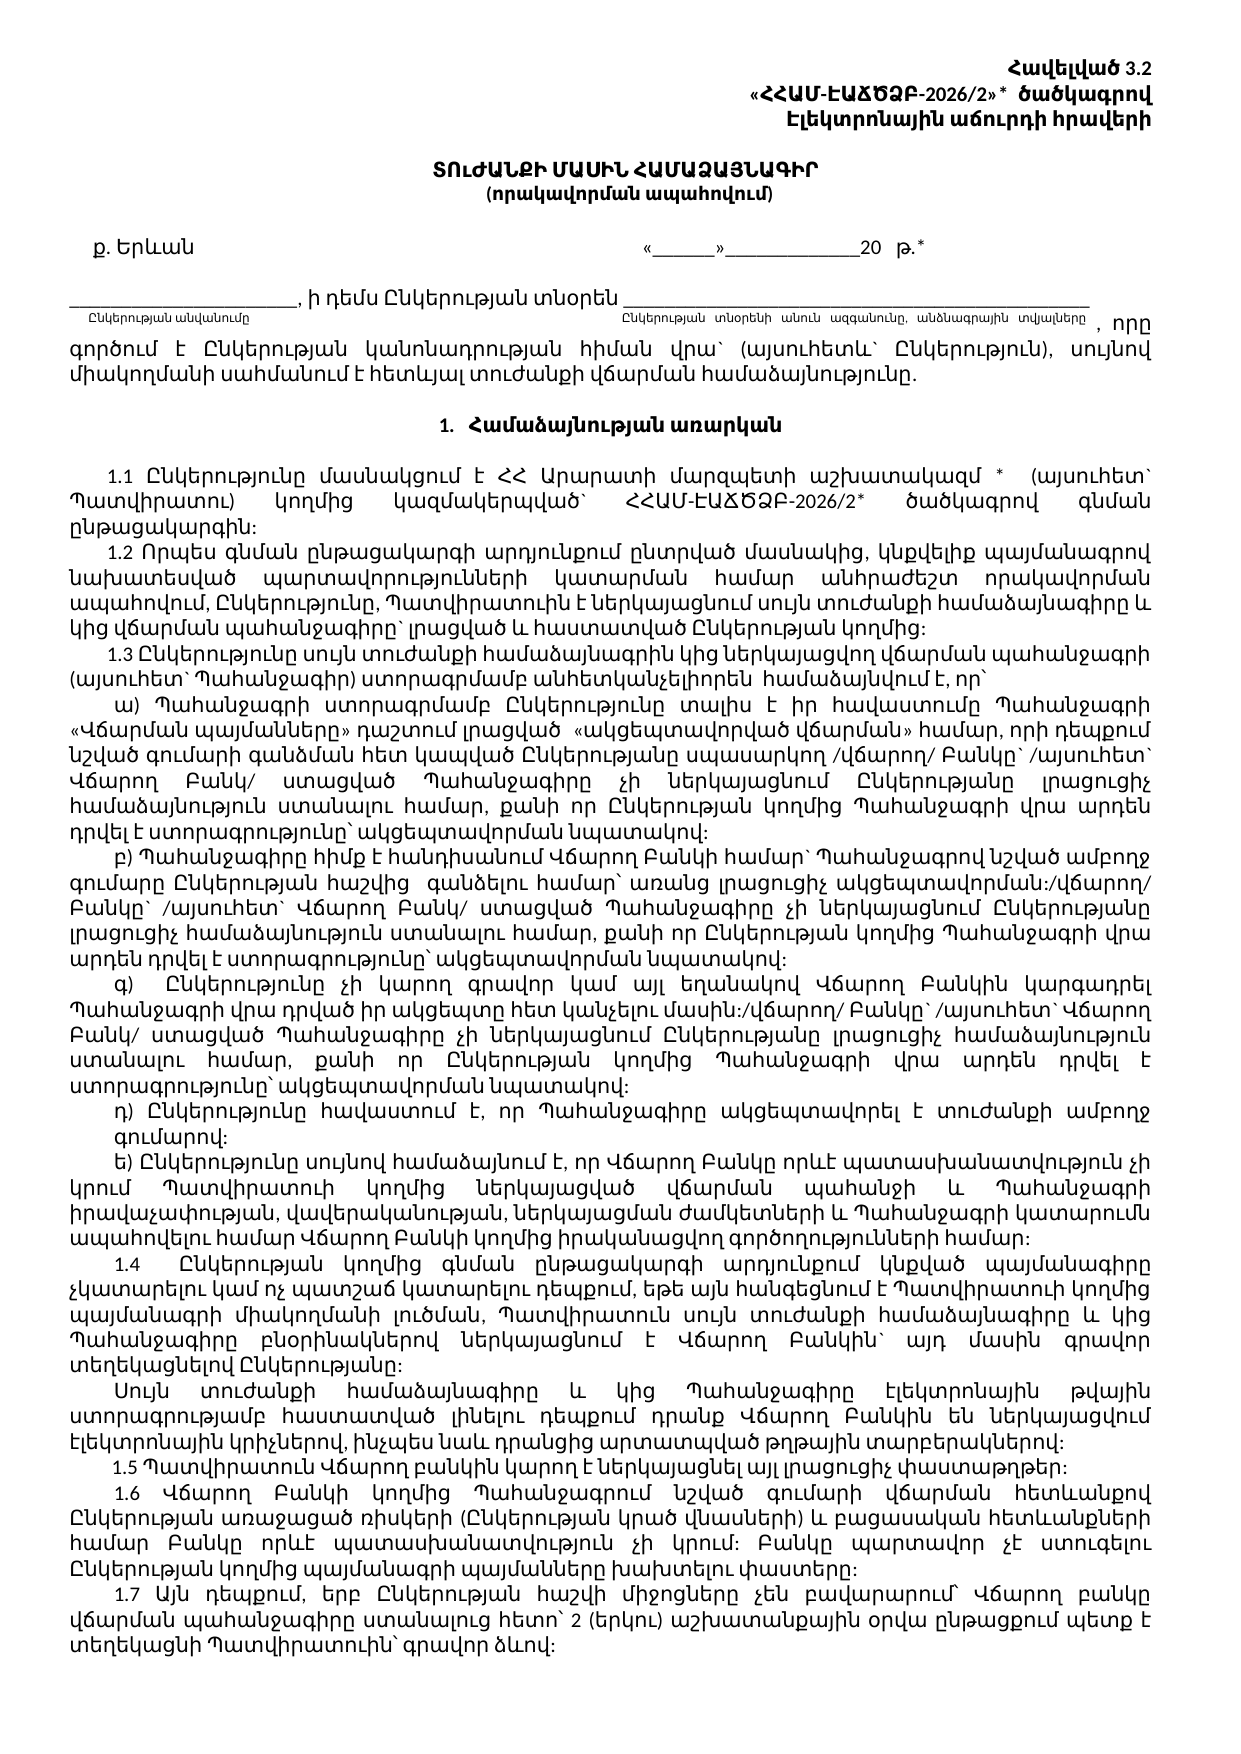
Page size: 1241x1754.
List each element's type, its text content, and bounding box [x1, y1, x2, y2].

text «ՀՀԱՄ-ԷԱՃԾՁԲ-2026/2»* ծածկագրով [69, 81, 1152, 106]
text ՏՈւԺԱՆՔԻ ՄԱՍԻՆ ՀԱՄԱՁԱՅՆԱԳԻՐ [69, 157, 1152, 183]
text 1.7 Այն դեպքում, երբ Ընկերության հաշվի միջոցները չեն բավարարում՝ Վճարող բանկը վճարման պահանջագիրը ստանալուց հետո՝ 2 (երկու) աշխատանքային օրվա ընթացքում պետք է տեղեկացնի Պատվիրատուին՝ գրավոր ձևով: [69, 1581, 1152, 1658]
text Սույն տուժանքի համաձայնագիրը և կից Պահանջագիրը էլեկտրոնային թվային ստորագրությամբ հաստատված լինելու դեպքում դրանք Վճարող Բանկին են ներկայացվում էլեկտրոնային կրիչներով, ինչպես նաև դրանցից արտատպված թղթային տարբերակներով: [69, 1378, 1152, 1454]
text 1.1 Ընկերությունը մասնակցում է ՀՀ Արարատի մարզպետի աշխատակազմ * (այսուհետ` Պատվիրատու) կողմից կազմակերպված` ՀՀԱՄ-ԷԱՃԾՁԲ-2026/2* ծածկագրով գնման ընթացակարգին: [69, 463, 1152, 539]
text Հավելված 3.2 [69, 56, 1152, 81]
text (որակավորման ապահովում) [69, 183, 1152, 206]
text 1. Համաձայնության առարկան [69, 412, 1152, 438]
text ք. Երևան «______»_____________20 թ.* [69, 234, 1152, 260]
text 1.5 Պատվիրատուն Վճարող բանկին կարող է ներկայացնել այլ լրացուցիչ փաստաթղթեր: [69, 1454, 1152, 1480]
text դ) Ընկերությունը հավաստում է, որ Պահանջագիրը ակցեպտավորել է տուժանքի ամբողջ գումարով: [113, 1098, 1152, 1149]
text Ընկերության անվանումը Ընկերության տնօրենի անուն ազգանունը, անձնագրային տվյալները , որը գործում է Ընկերության կանոնադրության հիման վրա` (այսուհետև` Ընկերություն), սույնով միակողմանի սահմանում է հետևյալ տուժանքի վճարման համաձայնությունը. [69, 311, 1152, 387]
text բ) Պահանջագիրը հիմք է հանդիսանում Վճարող Բանկի համար` Պահանջագրով նշված ամբողջ գումարը Ընկերության հաշվից գանձելու համար՝ առանց լրացուցիչ ակցեպտավորման:/վճարող/ Բանկը` /այսուհետ` Վճարող Բանկ/ ստացված Պահանջագիրը չի ներկայացնում Ընկերությանը լրացուցիչ համաձայնություն ստանալու համար, քանի որ Ընկերության կողմից Պահանջագրի վրա արդեն դրվել է ստորագրությունը՝ ակցեպտավորման նպատակով: [69, 844, 1152, 971]
text ______________________, ի դեմս Ընկերության տնօրեն _____________________________________________ [69, 285, 1152, 311]
text 1.2 Որպես գնման ընթացակարգի արդյունքում ընտրված մասնակից, կնքվելիք պայմանագրով նախատեսված պարտավորությունների կատարման համար անհրաժեշտ որակավորման ապահովում, Ընկերությունը, Պատվիրատուին է ներկայացնում սույն տուժանքի համաձայնագիրը և կից վճարման պահանջագիրը` լրացված և հաստատված Ընկերության կողմից: [69, 539, 1152, 641]
text գ) Ընկերությունը չի կարող գրավոր կամ այլ եղանակով Վճարող Բանկին կարգադրել Պահանջագրի վրա դրված իր ակցեպտը հետ կանչելու մասին:/վճարող/ Բանկը` /այսուհետ` Վճարող Բանկ/ ստացված Պահանջագիրը չի ներկայացնում Ընկերությանը լրացուցիչ համաձայնություն ստանալու համար, քանի որ Ընկերության կողմից Պահանջագրի վրա արդեն դրվել է ստորագրությունը՝ ակցեպտավորման նպատակով: [69, 971, 1152, 1098]
text 1.6 Վճարող Բանկի կողմից Պահանջագրում նշված գումարի վճարման հետևանքով Ընկերության առաջացած ռիսկերի (Ընկերության կրած վնասների) և բացասական հետևանքների համար Բանկը որևէ պատասխանատվություն չի կրում: Բանկը պարտավոր չէ ստուգելու Ընկերության կողմից պայմանագրի պայմանները խախտելու փաստերը: [69, 1480, 1152, 1581]
text 1.4 Ընկերության կողմից գնման ընթացակարգի արդյունքում կնքված պայմանագիրը չկատարելու կամ ոչ պատշաճ կատարելու դեպքում, եթե այն հանգեցնում է Պատվիրատուի կողմից պայմանագրի միակողմանի լուծման, Պատվիրատուն սույն տուժանքի համաձայնագիրը և կից Պահանջագիրը բնօրինակներով ներկայացնում է Վճարող Բանկին` այդ մասին գրավոր տեղեկացնելով Ընկերությանը: [69, 1251, 1152, 1378]
text ե) Ընկերությունը սույնով համաձայնում է, որ Վճարող Բանկը որևէ պատասխանատվություն չի կրում Պատվիրատուի կողմից ներկայացված վճարման պահանջի և Պահանջագրի իրավաչափության, վավերականության, ներկայացման ժամկետների և Պահանջագրի կատարումն ապահովելու համար Վճարող Բանկի կողմից իրականացվող գործողությունների համար: [69, 1149, 1152, 1251]
text ա) Պահանջագրի ստորագրմամբ Ընկերությունը տալիս է իր հավաստումը Պահանջագրի «Վճարման պայմանները» դաշտում լրացված «ակցեպտավորված վճարման» համար, որի դեպքում նշված գումարի գանձման հետ կապված Ընկերությանը սպասարկող /վճարող/ Բանկը` /այսուհետ` Վճարող Բանկ/ ստացված Պահանջագիրը չի ներկայացնում Ընկերությանը լրացուցիչ համաձայնություն ստանալու համար, քանի որ Ընկերության կողմից Պահանջագրի վրա արդեն դրվել է ստորագրությունը՝ ակցեպտավորման նպատակով: [69, 692, 1152, 844]
text Էլեկտրոնային աճուրդի հրավերի [69, 106, 1152, 132]
text 1.3 Ընկերությունը սույն տուժանքի համաձայնագրին կից ներկայացվող վճարման պահանջագրի (այսուհետ` Պահանջագիր) ստորագրմամբ անհետկանչելիորեն համաձայնվում է, որ՝ [69, 641, 1152, 692]
